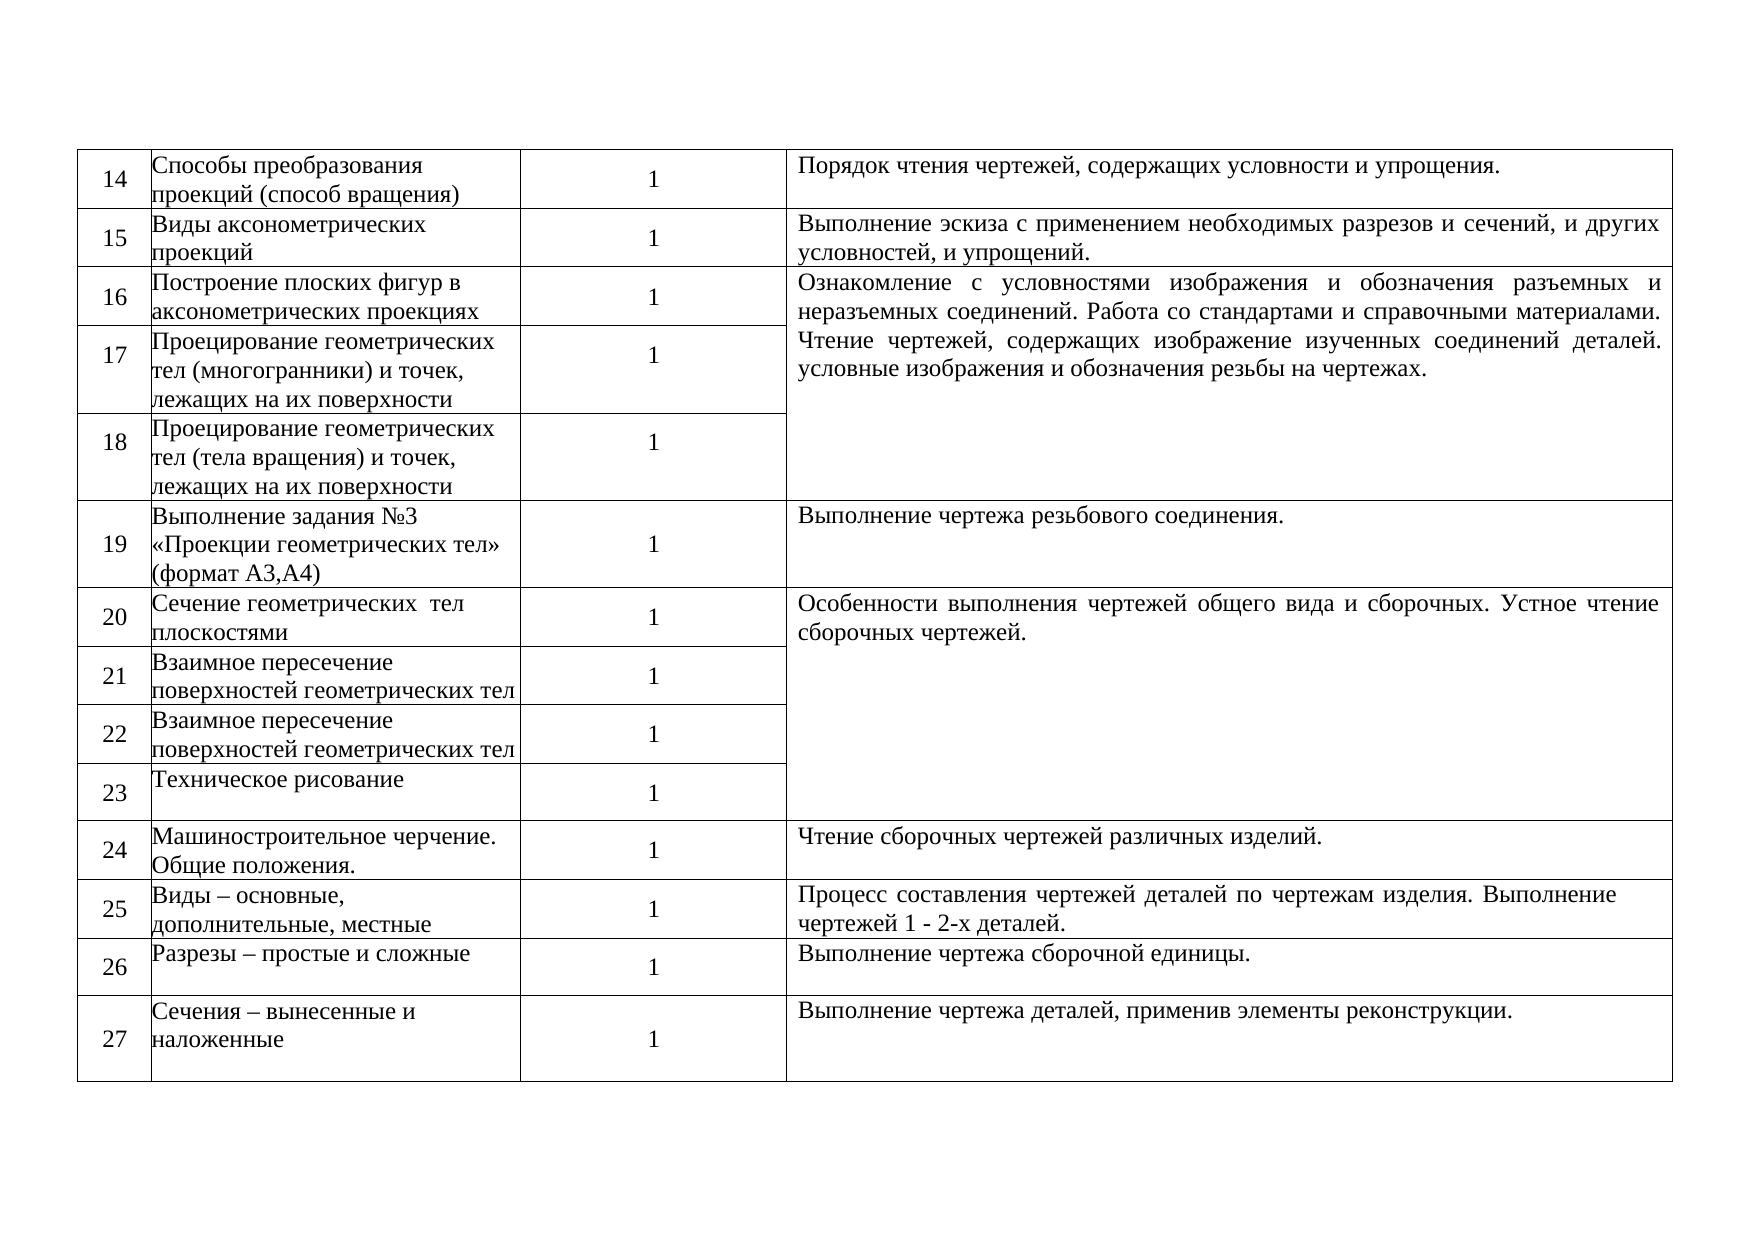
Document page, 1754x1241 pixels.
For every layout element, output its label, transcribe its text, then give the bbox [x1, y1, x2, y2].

table_cell Выполнение чертежа сборочной единицы. [787, 939, 1672, 995]
table_cell 1 [521, 764, 786, 820]
table_cell 1 [521, 414, 786, 500]
table_cell 16 [78, 267, 151, 325]
table_cell 1 [521, 939, 786, 995]
table_cell Процесс составления чертежей деталей по чертежам изделия. Выполнение чертежей 1 - 2-х деталей. [787, 880, 1672, 937]
table_cell 21 [78, 647, 151, 704]
table_cell Виды аксонометрических проекций [152, 209, 520, 266]
table_cell 1 [521, 647, 786, 704]
table_cell 1 [521, 267, 786, 325]
table_cell 27 [78, 996, 151, 1081]
table_cell 1 [521, 326, 786, 412]
table_header Порядок чтения чертежей, содержащих условности и упрощения. [787, 150, 1672, 208]
table_cell 1 [521, 209, 786, 266]
table_cell 1 [521, 880, 786, 937]
table_cell 20 [78, 588, 151, 646]
table_cell 1 [521, 501, 786, 587]
table_cell Проецирование геометрических тел (тела вращения) и точек, лежащих на их поверхности [152, 414, 520, 500]
table_cell 17 [78, 326, 151, 412]
table_cell Проецирование геометрических тел (многогранники) и точек, лежащих на их поверхности [152, 326, 520, 412]
table_cell 1 [521, 705, 786, 763]
table_cell Построение плоских фигур в аксонометрических проекциях [152, 267, 520, 325]
table_cell 19 [78, 501, 151, 587]
table_cell Выполнение чертежа деталей, применив элементы реконструкции. [787, 996, 1672, 1081]
table_cell Сечение геометрических тел плоскостями [152, 588, 520, 646]
table_cell Взаимное пересечение поверхностей геометрических тел [152, 705, 520, 763]
table_cell 18 [78, 414, 151, 500]
table_cell Особенности выполнения чертежей общего вида и сборочных. Устное чтение сборочных чертежей. [787, 588, 1672, 820]
table_cell 22 [78, 705, 151, 763]
table_cell Ознакомление с условностями изображения и обозначения разъемных и неразъемных соединений. Работа со стандартами и справочными материалами. Чтение чертежей, содержащих изображение изученных соединений деталей. условные изображения и обозначения резьбы на чертежах. [787, 267, 1672, 500]
table_cell 15 [78, 209, 151, 266]
table_cell Разрезы – простые и сложные [152, 939, 520, 995]
table_cell 1 [521, 588, 786, 646]
table_cell Машиностроительное черчение. Общие положения. [152, 821, 520, 879]
table_cell 24 [78, 821, 151, 879]
table_cell Чтение сборочных чертежей различных изделий. [787, 821, 1672, 879]
table_cell 25 [78, 880, 151, 937]
table_header 1 [521, 150, 786, 208]
table_cell Сечения – вынесенные и наложенные [152, 996, 520, 1081]
table_cell 1 [521, 996, 786, 1081]
table_header 14 [78, 150, 151, 208]
table_cell Виды – основные, дополнительные, местные [152, 880, 520, 937]
table_cell Выполнение эскиза с применением необходимых разрезов и сечений, и других условностей, и упрощений. [787, 209, 1672, 266]
table_header Способы преобразования проекций (способ вращения) [152, 150, 520, 208]
table_cell 1 [521, 821, 786, 879]
table_cell 23 [78, 764, 151, 820]
table_cell Взаимное пересечение поверхностей геометрических тел [152, 647, 520, 704]
table_cell 26 [78, 939, 151, 995]
table_cell Выполнение задания №3 «Проекции геометрических тел» (формат А3,А4) [152, 501, 520, 587]
table_cell Выполнение чертежа резьбового соединения. [787, 501, 1672, 587]
table_cell Техническое рисование [152, 764, 520, 820]
